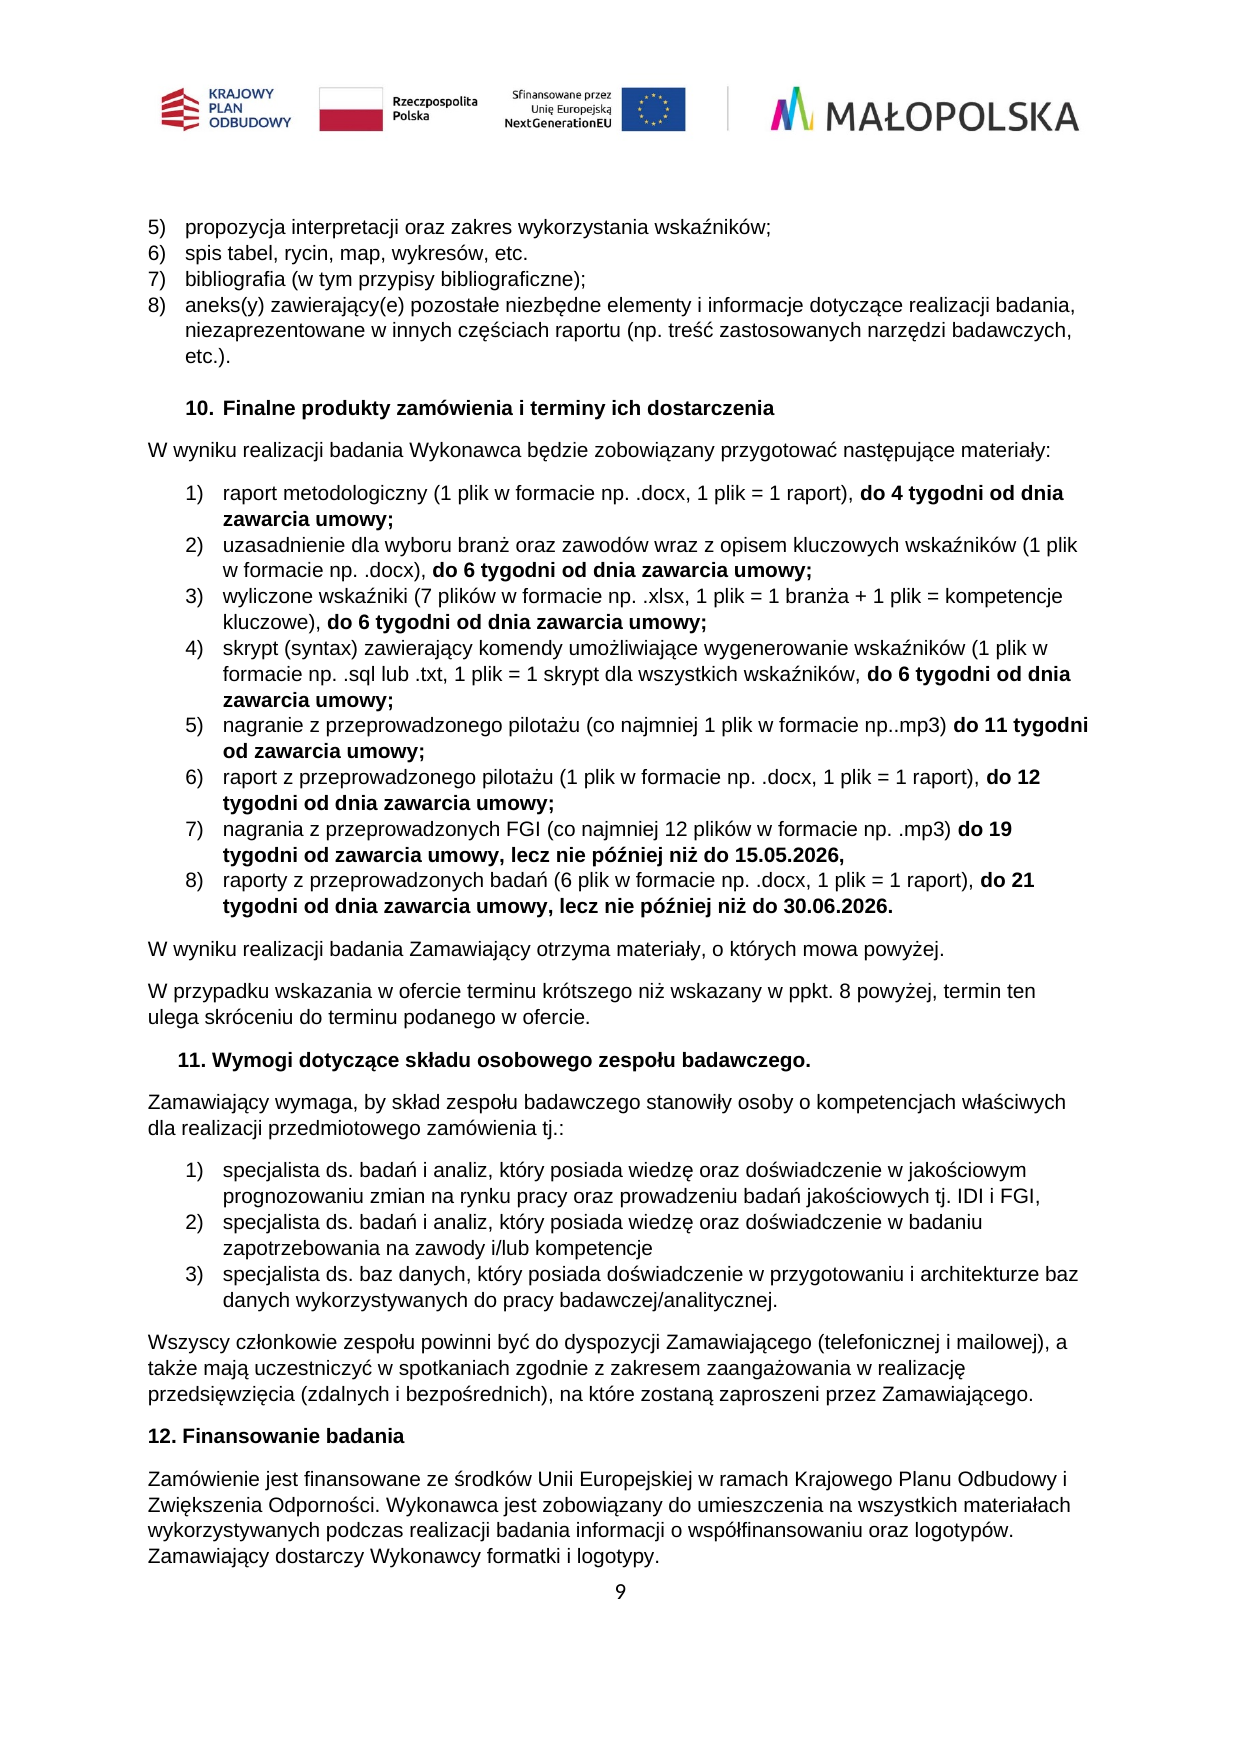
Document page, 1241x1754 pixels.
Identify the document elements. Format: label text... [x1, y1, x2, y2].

text 11. Wymogi dotyczące składu osobowego zespołu badawczego. [177, 1047, 1093, 1071]
list raport metodologiczny (1 plik w formacie np. .docx, 1 plik = 1 raport), do 4 tygodni od dnia zawarcia umowy; [185, 481, 1093, 531]
list raporty z przeprowadzonych badań (6 plik w formacie np. .docx, 1 plik = 1 raport), do 21 tygodni od dnia zawarcia umowy, lecz nie później niż do 30.06.2026. [185, 868, 1093, 918]
list skrypt (syntax) zawierający komendy umożliwiające wygenerowanie wskaźników (1 plik w formacie np. .sql lub .txt, 1 plik = 1 skrypt dla wszystkich wskaźników, do 6 tygodni od dnia zawarcia umowy; [185, 636, 1093, 711]
list nagrania z przeprowadzonych FGI (co najmniej 12 plików w formacie np. .mp3) do 19 tygodni od zawarcia umowy, lecz nie później niż do 15.05.2026, [185, 817, 1093, 866]
list nagranie z przeprowadzonego pilotażu (co najmniej 1 plik w formacie np..mp3) do 11 tygodni od zawarcia umowy; [185, 713, 1093, 763]
text W wyniku realizacji badania Zamawiający otrzyma materiały, o których mowa powyżej. [148, 937, 1093, 961]
list bibliografia (w tym przypisy bibliograficzne); [148, 267, 1093, 291]
list specjalista ds. badań i analiz, który posiada wiedzę oraz doświadczenie w jakościowym prognozowaniu zmian na rynku pracy oraz prowadzeniu badań jakościowych tj. IDI i FGI, [185, 1158, 1093, 1208]
list propozycja interpretacji oraz zakres wykorzystania wskaźników; [148, 215, 1093, 239]
text W przypadku wskazania w ofercie terminu krótszego niż wskazany w ppkt. 8 powyżej, termin ten ulega skróceniu do terminu podanego w ofercie. [148, 979, 1093, 1029]
text Zamówienie jest finansowane ze środków Unii Europejskiej w ramach Krajowego Planu Odbudowy i Zwiększenia Odporności. Wykonawca jest zobowiązany do umieszczenia na wszystkich materiałach wykorzystywanych podczas realizacji badania informacji o współfinansowaniu oraz logotypów. Zamawiający dostarczy Wykonawcy formatki i logotypy. [148, 1467, 1093, 1568]
list raport z przeprowadzonego pilotażu (1 plik w formacie np. .docx, 1 plik = 1 raport), do 12 tygodni od dnia zawarcia umowy; [185, 765, 1093, 815]
picture [147, 73, 1093, 145]
list specjalista ds. badań i analiz, który posiada wiedzę oraz doświadczenie w badaniu zapotrzebowania na zawody i/lub kompetencje [185, 1210, 1093, 1260]
list wyliczone wskaźniki (7 plików w formacie np. .xlsx, 1 plik = 1 branża + 1 plik = kompetencje kluczowe), do 6 tygodni od dnia zawarcia umowy; [185, 584, 1093, 634]
list specjalista ds. baz danych, który posiada doświadczenie w przygotowaniu i architekturze baz danych wykorzystywanych do pracy badawczej/analitycznej. [185, 1262, 1093, 1311]
list aneks(y) zawierający(e) pozostałe niezbędne elementy i informacje dotyczące realizacji badania, niezaprezentowane w innych częściach raportu (np. treść zastosowanych narzędzi badawczych, etc.). [148, 292, 1093, 368]
list uzasadnienie dla wyboru branż oraz zawodów wraz z opisem kluczowych wskaźników (1 plik w formacie np. .docx), do 6 tygodni od dnia zawarcia umowy; [185, 532, 1093, 582]
list spis tabel, rycin, map, wykresów, etc. [148, 241, 1093, 265]
text Wszyscy członkowie zespołu powinni być do dyspozycji Zamawiającego (telefonicznej i mailowej), a także mają uczestniczyć w spotkaniach zgodnie z zakresem zaangażowania w realizację przedsięwzięcia (zdalnych i bezpośrednich), na które zostaną zaproszeni przez Zamawiającego. [148, 1330, 1093, 1406]
text Zamawiający wymaga, by skład zespołu badawczego stanowiły osoby o kompetencjach właściwych dla realizacji przedmiotowego zamówienia tj.: [148, 1090, 1093, 1140]
subtitle 12. Finansowanie badania [148, 1424, 1093, 1448]
text W wyniku realizacji badania Wykonawca będzie zobowiązany przygotować następujące materiały: [148, 438, 1093, 462]
list Finalne produkty zamówienia i terminy ich dostarczenia [185, 396, 1093, 420]
